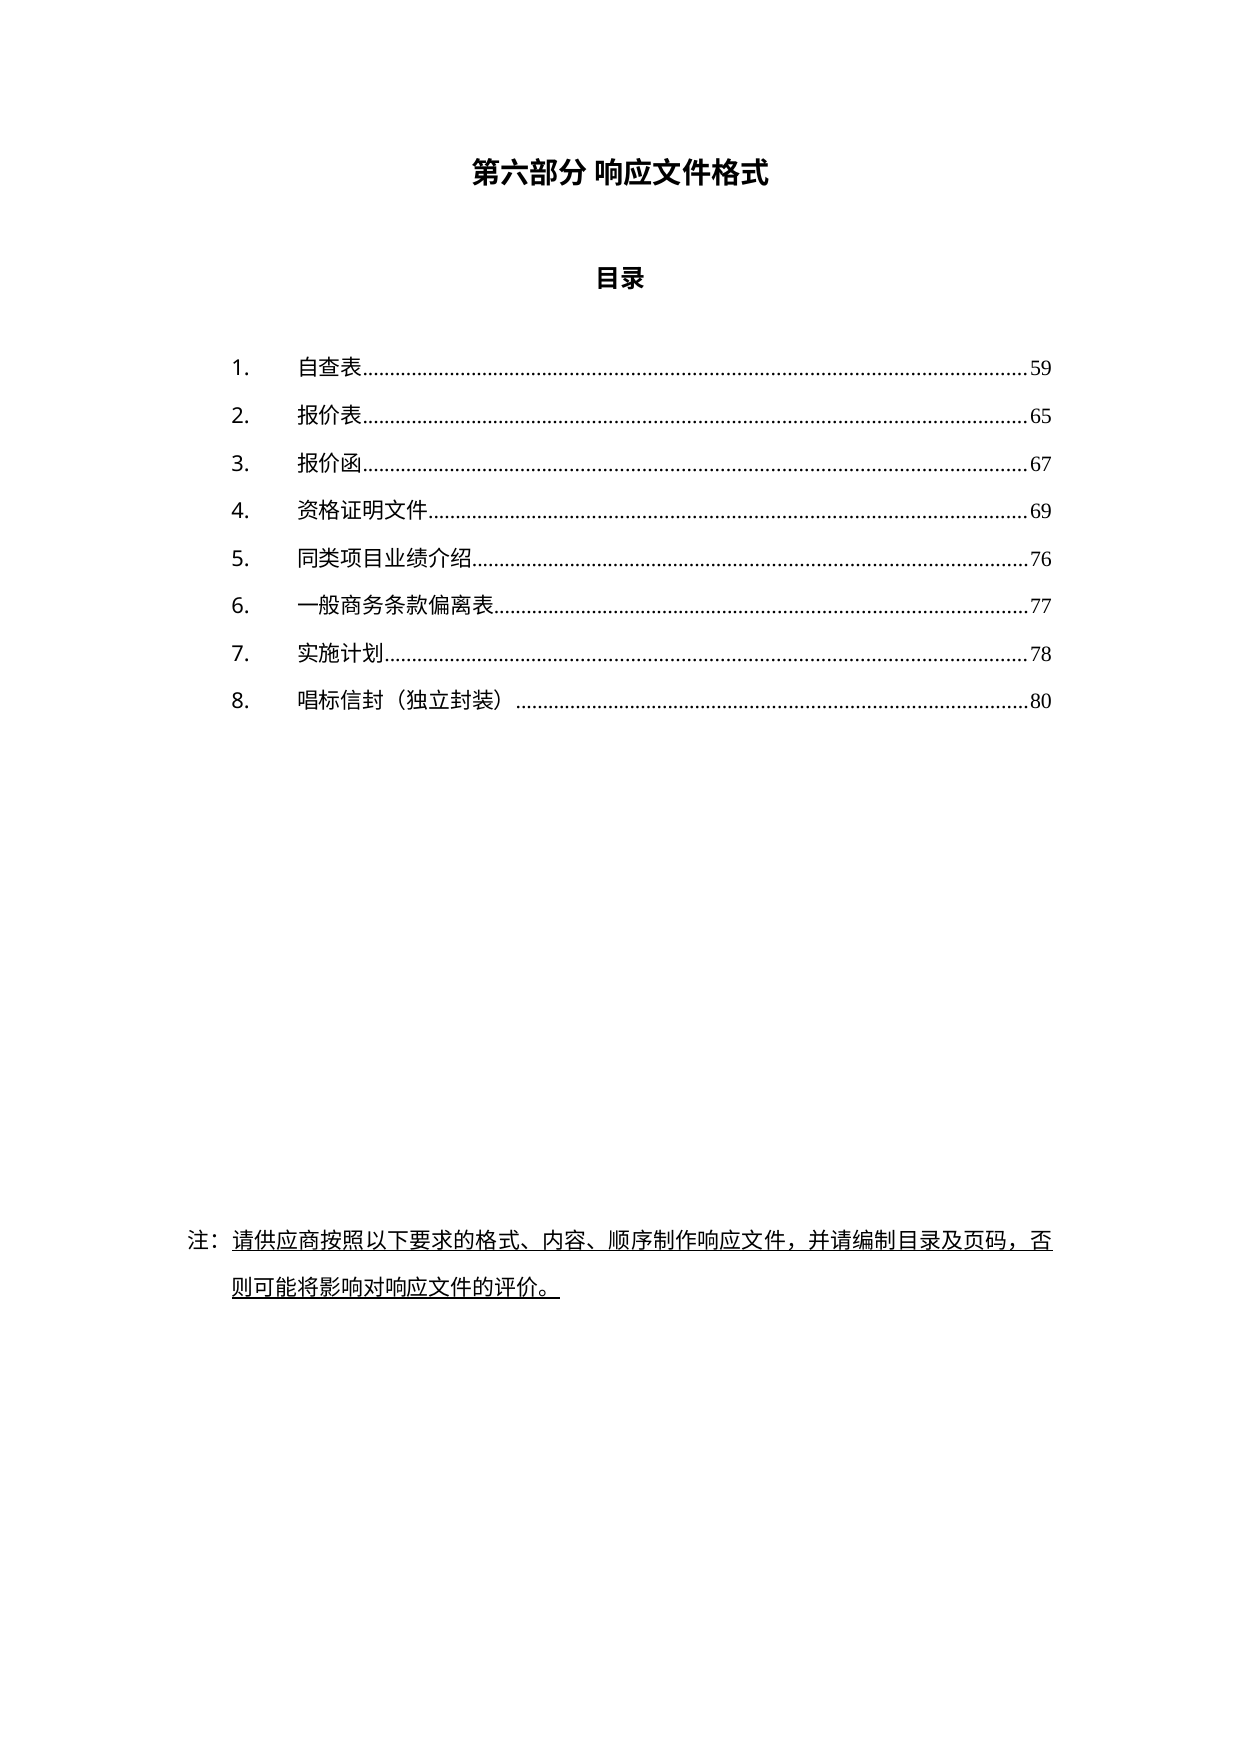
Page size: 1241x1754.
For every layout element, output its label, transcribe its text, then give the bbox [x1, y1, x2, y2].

text 第六部分 响应文件格式 [187, 150, 1053, 192]
text 注：请供应商按照以下要求的格式、内容、顺序制作响应文件，并请编制目录及页码，否则可能将影响对响应文件的评价。 [187, 1223, 1053, 1302]
text 4. 资格证明文件 69 [231, 493, 1053, 525]
text 1. 自查表 59 [231, 350, 1053, 382]
text 6. 一般商务条款偏离表 77 [231, 588, 1053, 620]
text 8. 唱标信封（独立封装） 80 [231, 683, 1053, 715]
text 5. 同类项目业绩介绍 76 [231, 541, 1053, 572]
text 7. 实施计划 78 [231, 636, 1053, 668]
text 目录 [187, 258, 1053, 294]
text 2. 报价表 65 [231, 398, 1053, 430]
text 3. 报价函 67 [231, 446, 1053, 477]
